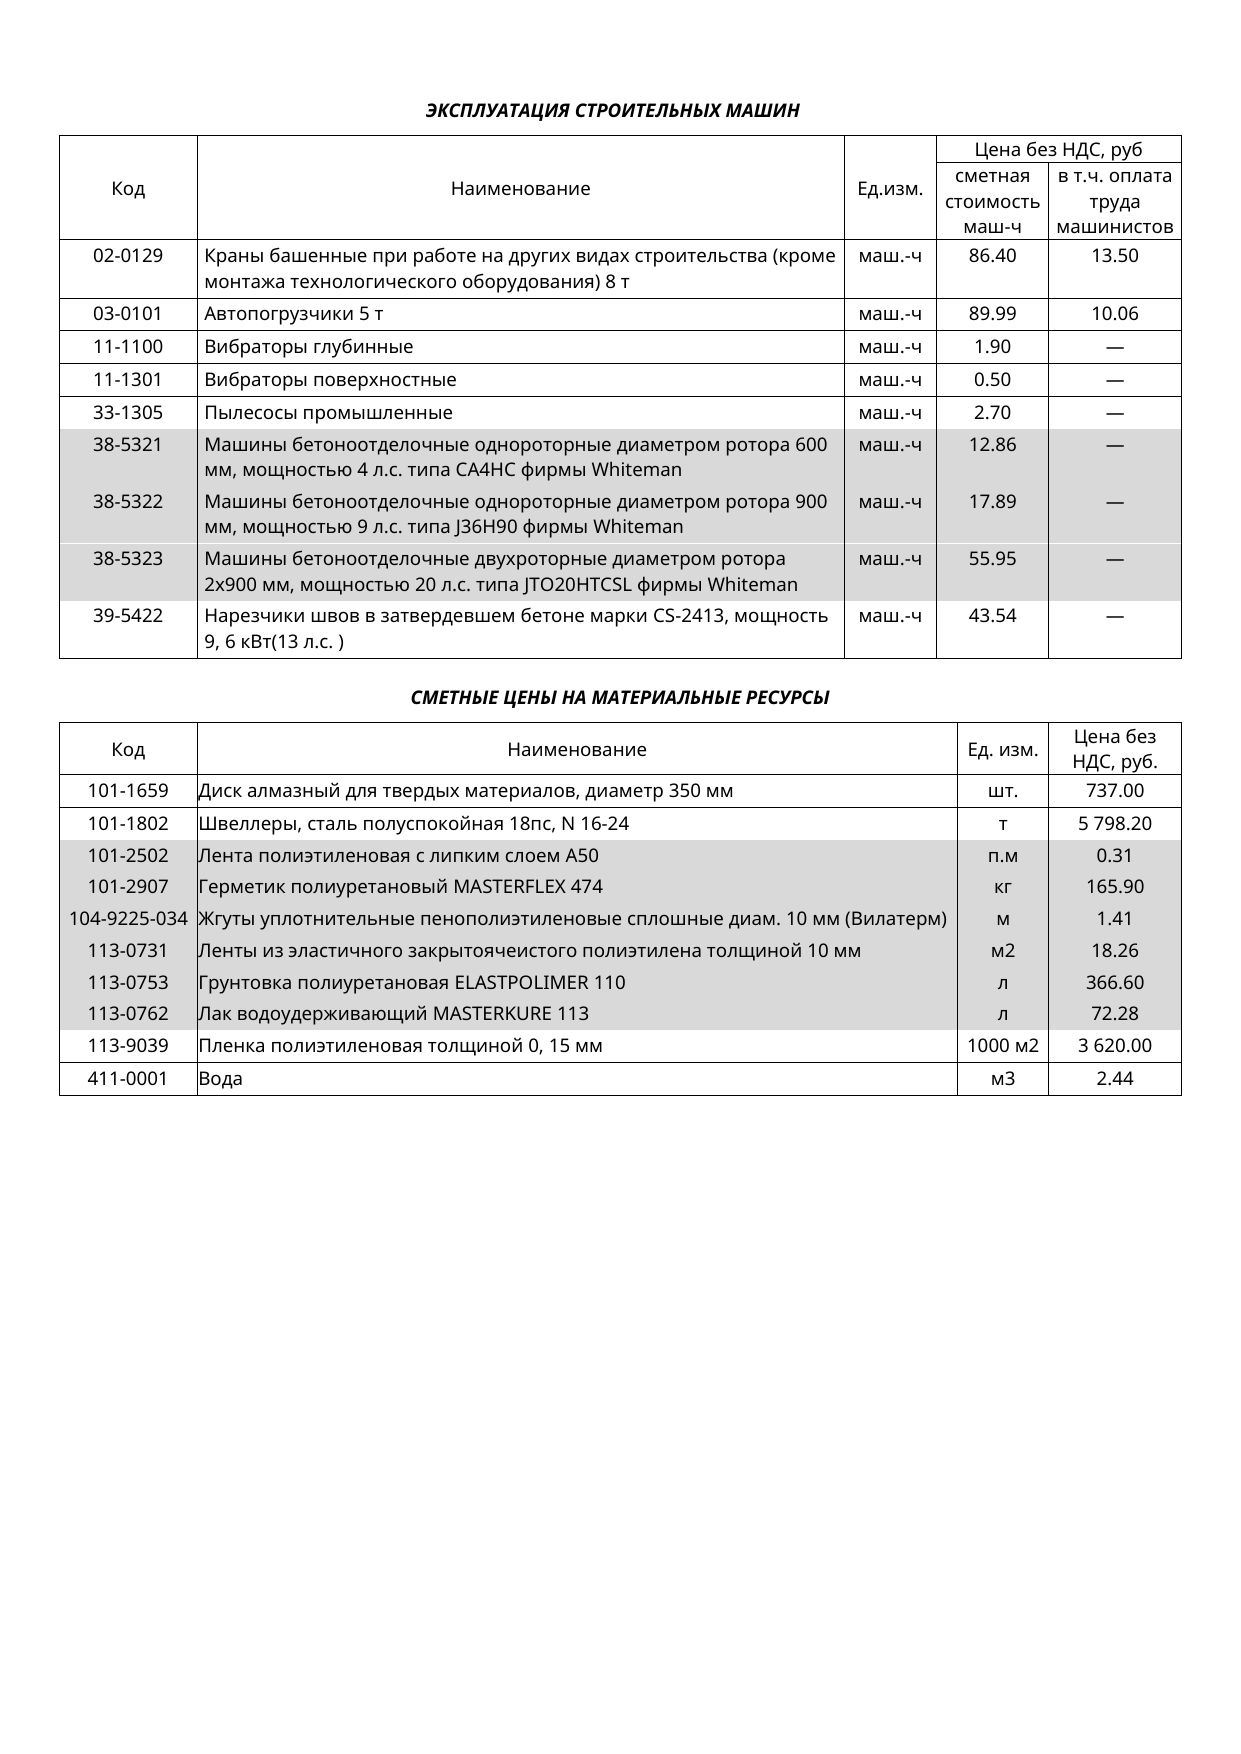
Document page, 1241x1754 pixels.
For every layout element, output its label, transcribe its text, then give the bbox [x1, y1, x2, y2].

table_cell Машины бетоноотделочные однороторные диаметром ротора 900 мм, мощностью 9 л.с. типа J36H90 фирмы Whiteman [198, 486, 844, 543]
table_cell Лак водоудерживающий MASTERKURE 113 [198, 999, 957, 1030]
table_cell 55.95 [937, 544, 1048, 601]
table_cell 17.89 [937, 486, 1048, 543]
table_cell 101-1659 [60, 775, 197, 807]
table_cell Жгуты уплотнительные пенополиэтиленовые сплошные диам. 10 мм (Вилатерм) [198, 903, 957, 935]
table_cell 411-0001 [60, 1063, 197, 1095]
table_cell 11-1301 [60, 364, 197, 396]
table_cell 18.26 [1049, 935, 1181, 967]
table_cell — [1049, 397, 1181, 429]
table_cell маш.-ч [845, 429, 936, 486]
table_cell 0.50 [937, 364, 1048, 396]
table_cell Герметик полиуретановый MASTERFLEX 474 [198, 872, 957, 903]
table_cell шт. [958, 775, 1048, 807]
table_cell маш.-ч [845, 544, 936, 601]
table_cell маш.-ч [845, 331, 936, 363]
table_cell 38-5321 [60, 429, 197, 486]
table_cell 165.90 [1049, 872, 1181, 903]
table_cell 1.41 [1049, 903, 1181, 935]
table_cell Ед. изм. [958, 723, 1048, 774]
table_cell т [958, 808, 1048, 840]
table_cell м2 [958, 935, 1048, 967]
table_cell 101-2907 [60, 872, 197, 903]
table_cell маш.-ч [845, 601, 936, 658]
table_cell Цена без НДС, руб. [1049, 723, 1181, 774]
table_cell Вода [198, 1063, 957, 1095]
table_cell Пленка полиэтиленовая толщиной 0, 15 мм [198, 1030, 957, 1062]
table_cell в т.ч. оплата труда машинистов [1049, 163, 1181, 239]
table_cell Машины бетоноотделочные однороторные диаметром ротора 600 мм, мощностью 4 л.с. типа СА4НС фирмы Whiteman [198, 429, 844, 486]
table_cell Ленты из эластичного закрытоячеистого полиэтилена толщиной 10 мм [198, 935, 957, 967]
table_header Код [60, 136, 197, 239]
table_cell 104-9225-034 [60, 903, 197, 935]
table_header Ед.изм. [845, 136, 936, 239]
table_cell л [958, 967, 1048, 999]
table_cell Нарезчики швов в затвердевшем бетоне марки CS-2413, мощность 9, 6 кВт(13 л.с. ) [198, 601, 844, 658]
table_header Цена без НДС, руб [937, 136, 1181, 162]
table_cell 737.00 [1049, 775, 1181, 807]
table_cell Вибраторы поверхностные [198, 364, 844, 396]
table_cell Автопогрузчики 5 т [198, 299, 844, 330]
table_cell Лента полиэтиленовая с липким слоем А50 [198, 840, 957, 872]
table_cell маш.-ч [845, 364, 936, 396]
table_cell 10.06 [1049, 299, 1181, 330]
table_cell 39-5422 [60, 601, 197, 658]
table_cell СМЕТНЫЕ ЦЕНЫ НА МАТЕРИАЛЬНЫЕ РЕСУРСЫ [59, 659, 1181, 722]
table_cell м3 [958, 1063, 1048, 1095]
table_cell 86.40 [937, 240, 1048, 298]
table_cell 101-1802 [60, 808, 197, 840]
table_cell 89.99 [937, 299, 1048, 330]
table_cell Швеллеры, сталь полуспокойная 18пс, N 16-24 [198, 808, 957, 840]
table_cell Пылесосы промышленные [198, 397, 844, 429]
table_cell 3 620.00 [1049, 1030, 1181, 1062]
table_cell — [1049, 486, 1181, 543]
table_cell маш.-ч [845, 486, 936, 543]
table_cell л [958, 999, 1048, 1030]
table_cell Краны башенные при работе на других видах строительства (кроме монтажа технологического оборудования) 8 т [198, 240, 844, 298]
table_cell 2.44 [1049, 1063, 1181, 1095]
table_cell 1000 м2 [958, 1030, 1048, 1062]
table_cell 12.86 [937, 429, 1048, 486]
table_cell Машины бетоноотделочные двухроторные диаметром ротора 2x900 мм, мощностью 20 л.с. типа JTО20HTCSL фирмы Whiteman [198, 544, 844, 601]
table_cell 72.28 [1049, 999, 1181, 1030]
table_cell 2.70 [937, 397, 1048, 429]
table_cell кг [958, 872, 1048, 903]
table_cell — [1049, 364, 1181, 396]
table_header Наименование [198, 136, 844, 239]
table_cell Наименование [198, 723, 957, 774]
table_cell 5 798.20 [1049, 808, 1181, 840]
table_cell 113-0731 [60, 935, 197, 967]
table_cell — [1049, 429, 1181, 486]
table_cell 02-0129 [60, 240, 197, 298]
table_cell 366.60 [1049, 967, 1181, 999]
table_cell маш.-ч [845, 397, 936, 429]
table_cell 0.31 [1049, 840, 1181, 872]
table_cell 113-0753 [60, 967, 197, 999]
table_cell 113-0762 [60, 999, 197, 1030]
table_cell Диск алмазный для твердых материалов, диаметр 350 мм [198, 775, 957, 807]
table_cell — [1049, 544, 1181, 601]
table_cell — [1049, 601, 1181, 658]
table_cell Код [60, 723, 197, 774]
table_cell Грунтовка полиуретановая ELASTPOLIMER 110 [198, 967, 957, 999]
table_cell 1.90 [937, 331, 1048, 363]
table_cell 13.50 [1049, 240, 1181, 298]
table_cell 03-0101 [60, 299, 197, 330]
table_cell Вибраторы глубинные [198, 331, 844, 363]
text ЭКСПЛУАТАЦИЯ СТРОИТЕЛЬНЫХ МАШИН [59, 97, 1166, 123]
table_cell сметная стоимость маш-ч [937, 163, 1048, 239]
table_cell 113-9039 [60, 1030, 197, 1062]
table_cell 43.54 [937, 601, 1048, 658]
table_cell м [958, 903, 1048, 935]
table_cell маш.-ч [845, 240, 936, 298]
table_cell 33-1305 [60, 397, 197, 429]
table_cell маш.-ч [845, 299, 936, 330]
table_cell 101-2502 [60, 840, 197, 872]
table_cell 38-5322 [60, 486, 197, 543]
table_cell — [1049, 331, 1181, 363]
table_cell п.м [958, 840, 1048, 872]
table_cell 38-5323 [60, 544, 197, 601]
table_cell 11-1100 [60, 331, 197, 363]
